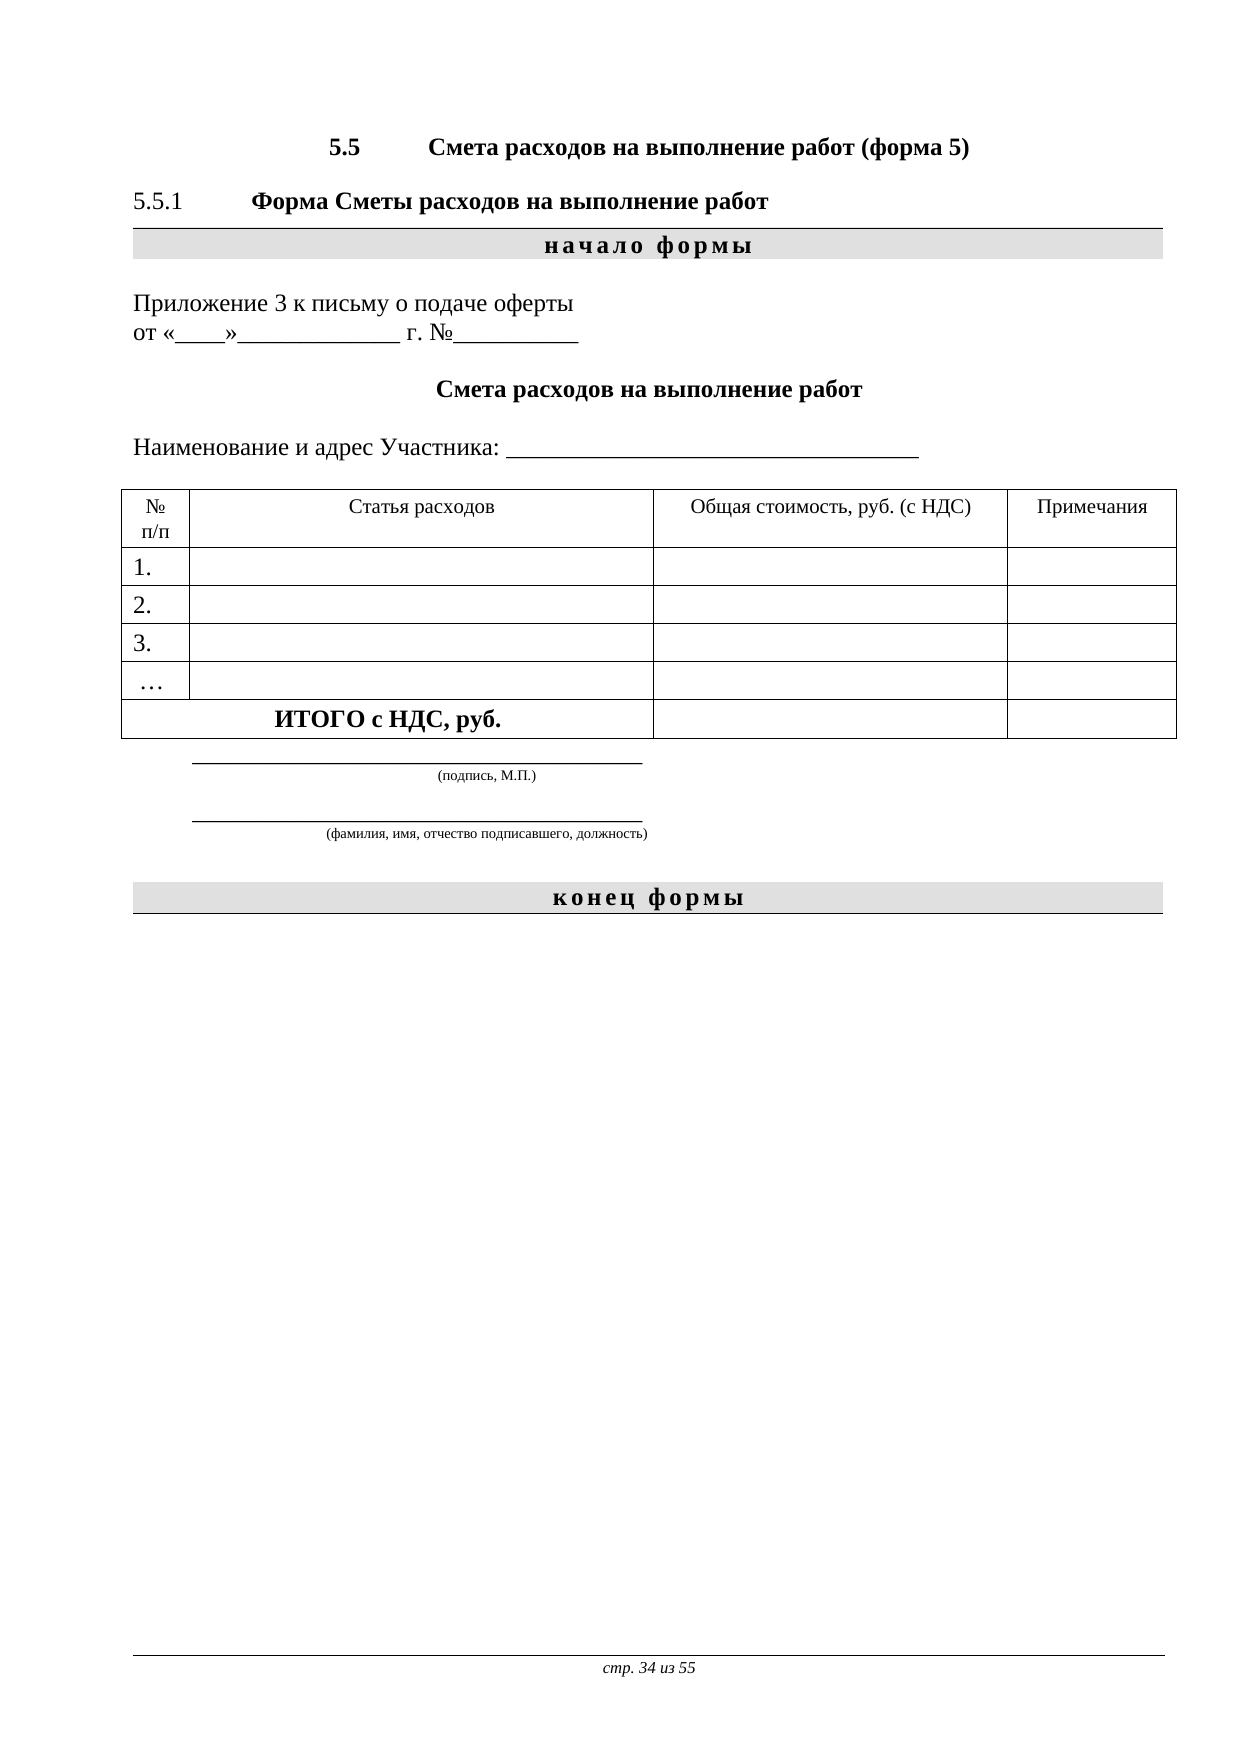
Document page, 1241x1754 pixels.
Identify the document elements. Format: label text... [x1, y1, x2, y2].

table_header № п/п [122, 490, 189, 547]
table_header Статья расходов [190, 490, 653, 547]
table_cell [1008, 662, 1176, 699]
text начало формы [133, 229, 1163, 259]
text (фамилия, имя, отчество подписавшего, должность) [133, 825, 781, 853]
text (подпись, М.П.) [133, 767, 781, 796]
text Приложение 3 к письму о подаче оферты от «____»_____________ г. №__________ [133, 288, 1165, 346]
text конец формы [133, 882, 1163, 913]
text Смета расходов на выполнение работ [133, 374, 1165, 403]
table_cell [190, 548, 653, 585]
text ____________________________________ [133, 739, 1165, 767]
table_cell [654, 700, 1007, 737]
table_cell [122, 624, 189, 661]
table_header Общая стоимость, руб. (с НДС) [654, 490, 1007, 547]
table_cell [1008, 624, 1176, 661]
table_cell [654, 548, 1007, 585]
table_cell [122, 548, 189, 585]
table_header Примечания [1008, 490, 1176, 547]
table_cell [1008, 548, 1176, 585]
text Форма Сметы расходов на выполнение работ [133, 186, 1165, 215]
table_cell [654, 586, 1007, 623]
table_cell [190, 586, 653, 623]
table_cell [190, 662, 653, 699]
table_cell [122, 586, 189, 623]
table_cell … [122, 662, 189, 699]
table_cell [1008, 586, 1176, 623]
table_cell [190, 624, 653, 661]
table_cell ИТОГО с НДС, руб. [122, 700, 653, 737]
table_cell [654, 624, 1007, 661]
text Наименование и адрес Участника: _________________________________ [133, 432, 1165, 461]
text ____________________________________ [133, 796, 1165, 825]
table_cell [1008, 700, 1176, 737]
subtitle Смета расходов на выполнение работ (форма 5) [270, 132, 1165, 161]
table_cell [654, 662, 1007, 699]
